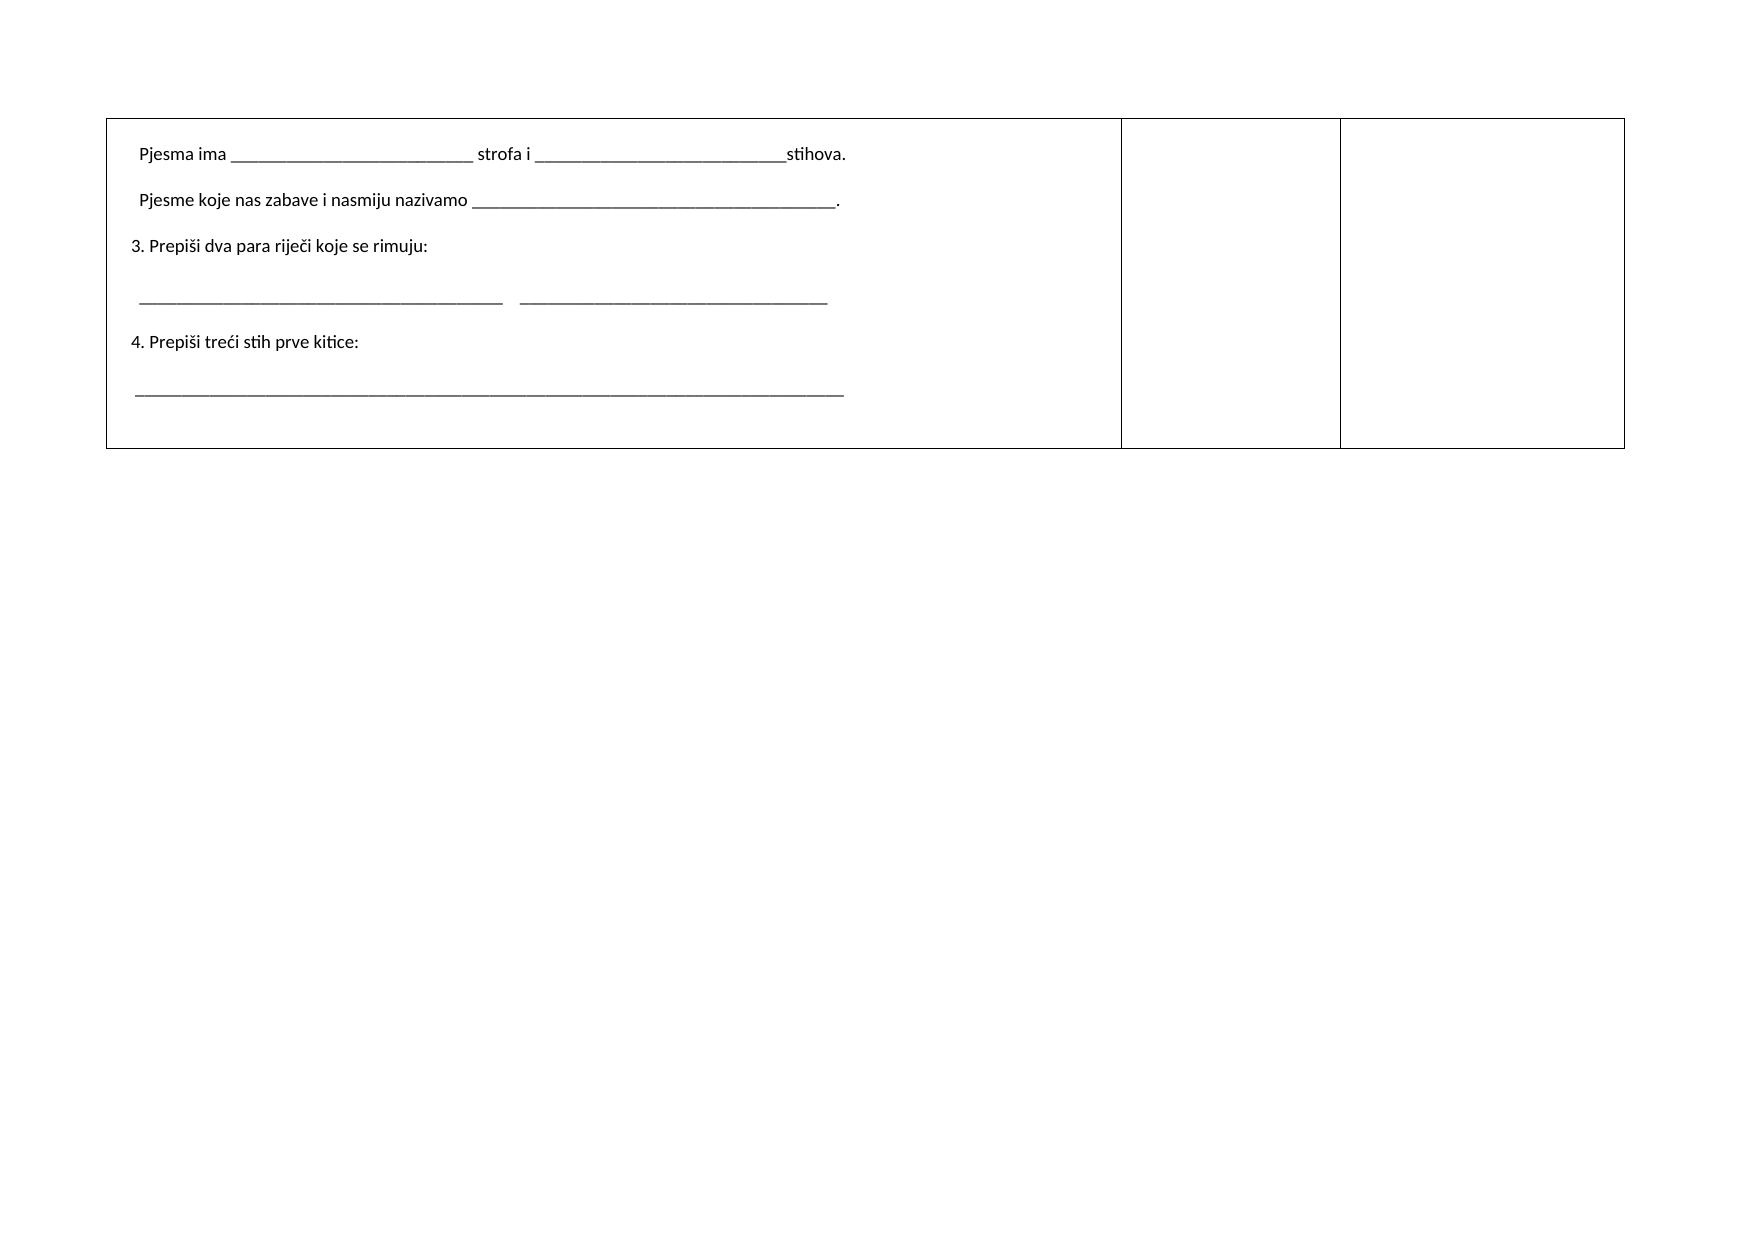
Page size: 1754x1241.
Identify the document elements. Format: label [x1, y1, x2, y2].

table_cell [107, 119, 1121, 448]
table_cell [1122, 119, 1340, 448]
table_cell [1341, 119, 1624, 448]
